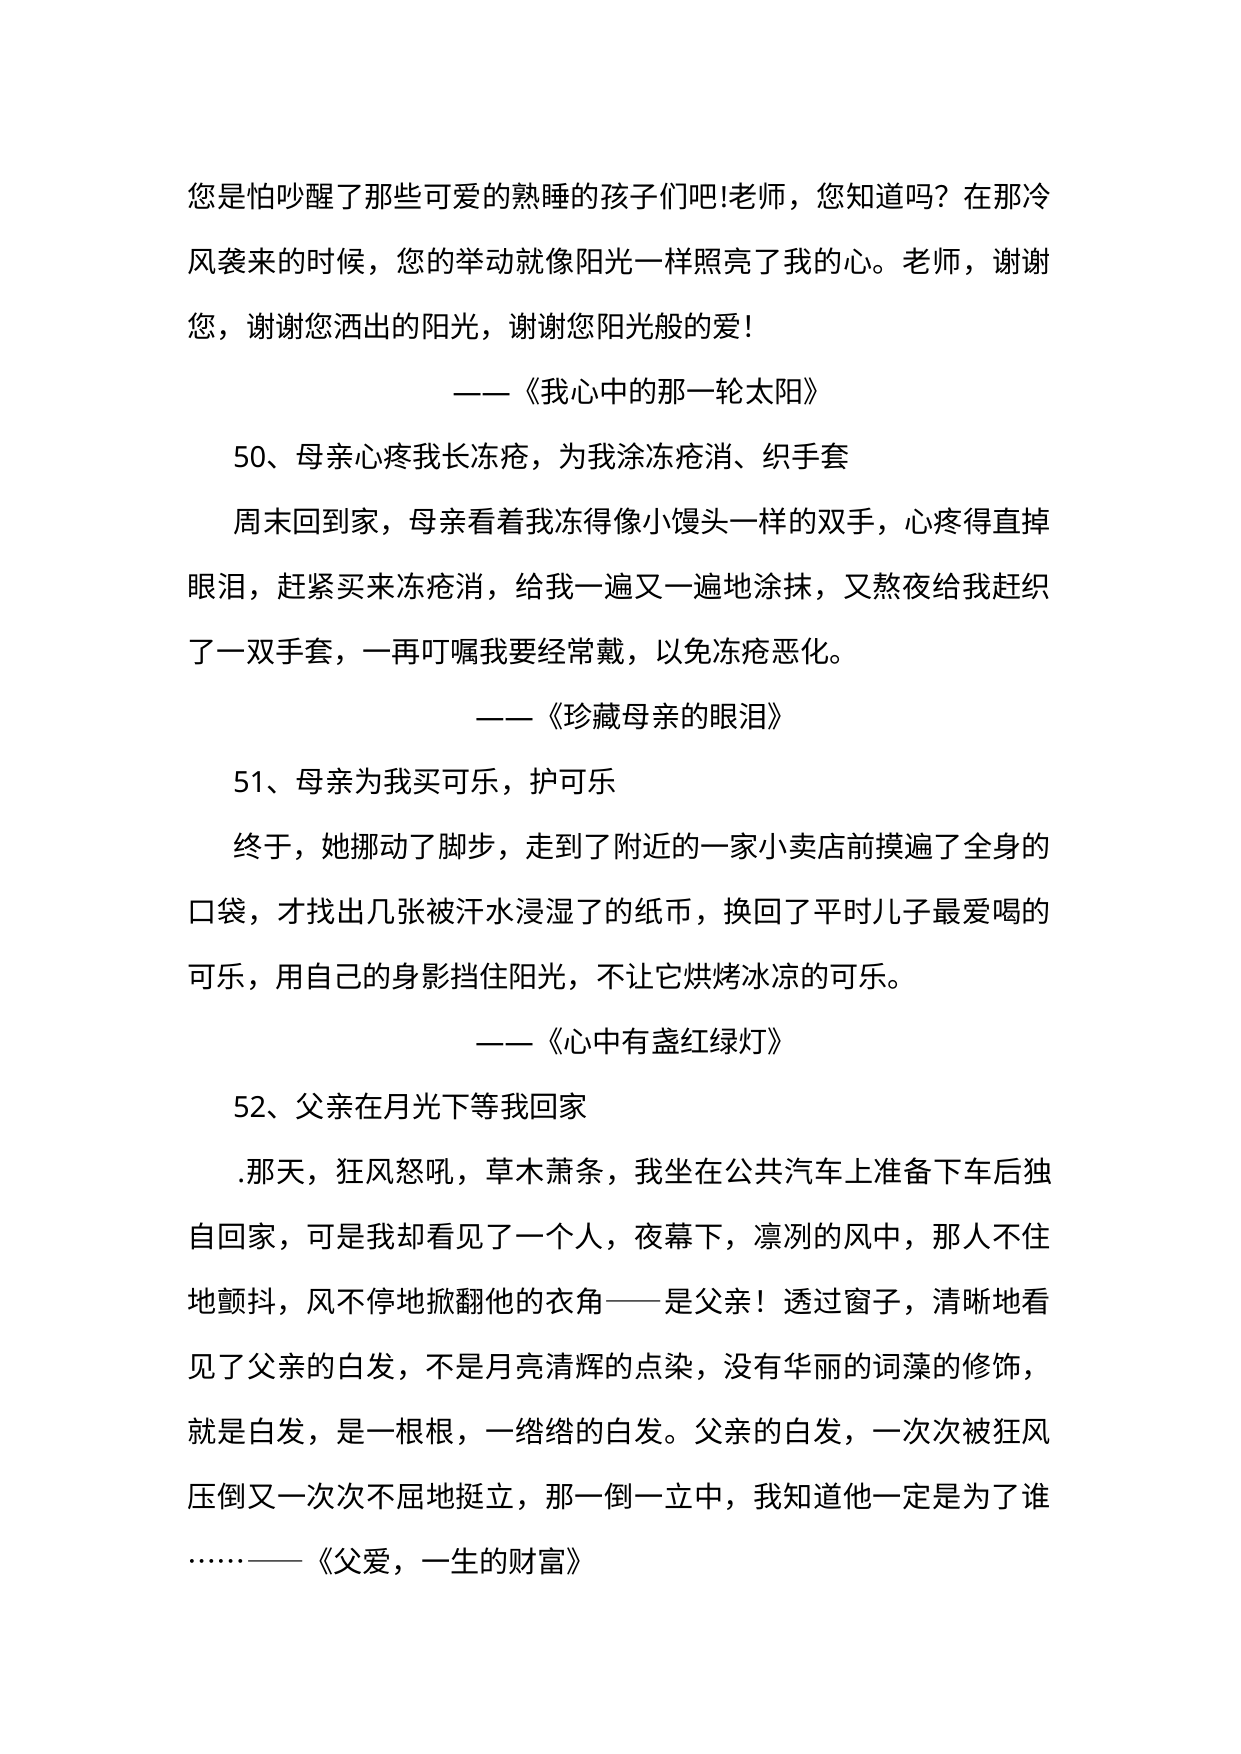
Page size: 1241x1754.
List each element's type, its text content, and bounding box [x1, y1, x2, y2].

text .那天，狂风怒吼，草木萧条，我坐在公共汽车上准备下车后独自回家，可是我却看见了一个人，夜幕下，凛冽的风中，那人不住地颤抖，风不停地掀翻他的衣角——是父亲！透过窗子，清晰地看见了父亲的白发，不是月亮清辉的点染，没有华丽的词藻的修饰，就是白发，是一根根，一绺绺的白发。父亲的白发，一次次被狂风压倒又一次次不屈地挺立，那一倒一立中，我知道他一定是为了谁……——《父爱，一生的财富》 [187, 1137, 1053, 1592]
text 52、父亲在月光下等我回家 [187, 1072, 1053, 1137]
text ——《珍藏母亲的眼泪》 [187, 682, 1053, 747]
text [187, 162, 1053, 357]
text 终于，她挪动了脚步，走到了附近的一家小卖店前摸遍了全身的口袋，才找出几张被汗水浸湿了的纸币，换回了平时儿子最爱喝的可乐，用自己的身影挡住阳光，不让它烘烤冰凉的可乐。 [187, 812, 1053, 1007]
text 周末回到家，母亲看着我冻得像小馒头一样的双手，心疼得直掉眼泪，赶紧买来冻疮消，给我一遍又一遍地涂抹，又熬夜给我赶织了一双手套，一再叮嘱我要经常戴，以免冻疮恶化。 [187, 487, 1053, 682]
text ——《心中有盏红绿灯》 [187, 1007, 1053, 1072]
text ——《我心中的那一轮太阳》 [187, 357, 1053, 422]
text 50、母亲心疼我长冻疮，为我涂冻疮消、织手套 [187, 422, 1053, 487]
text 51、母亲为我买可乐，护可乐 [187, 747, 1053, 812]
